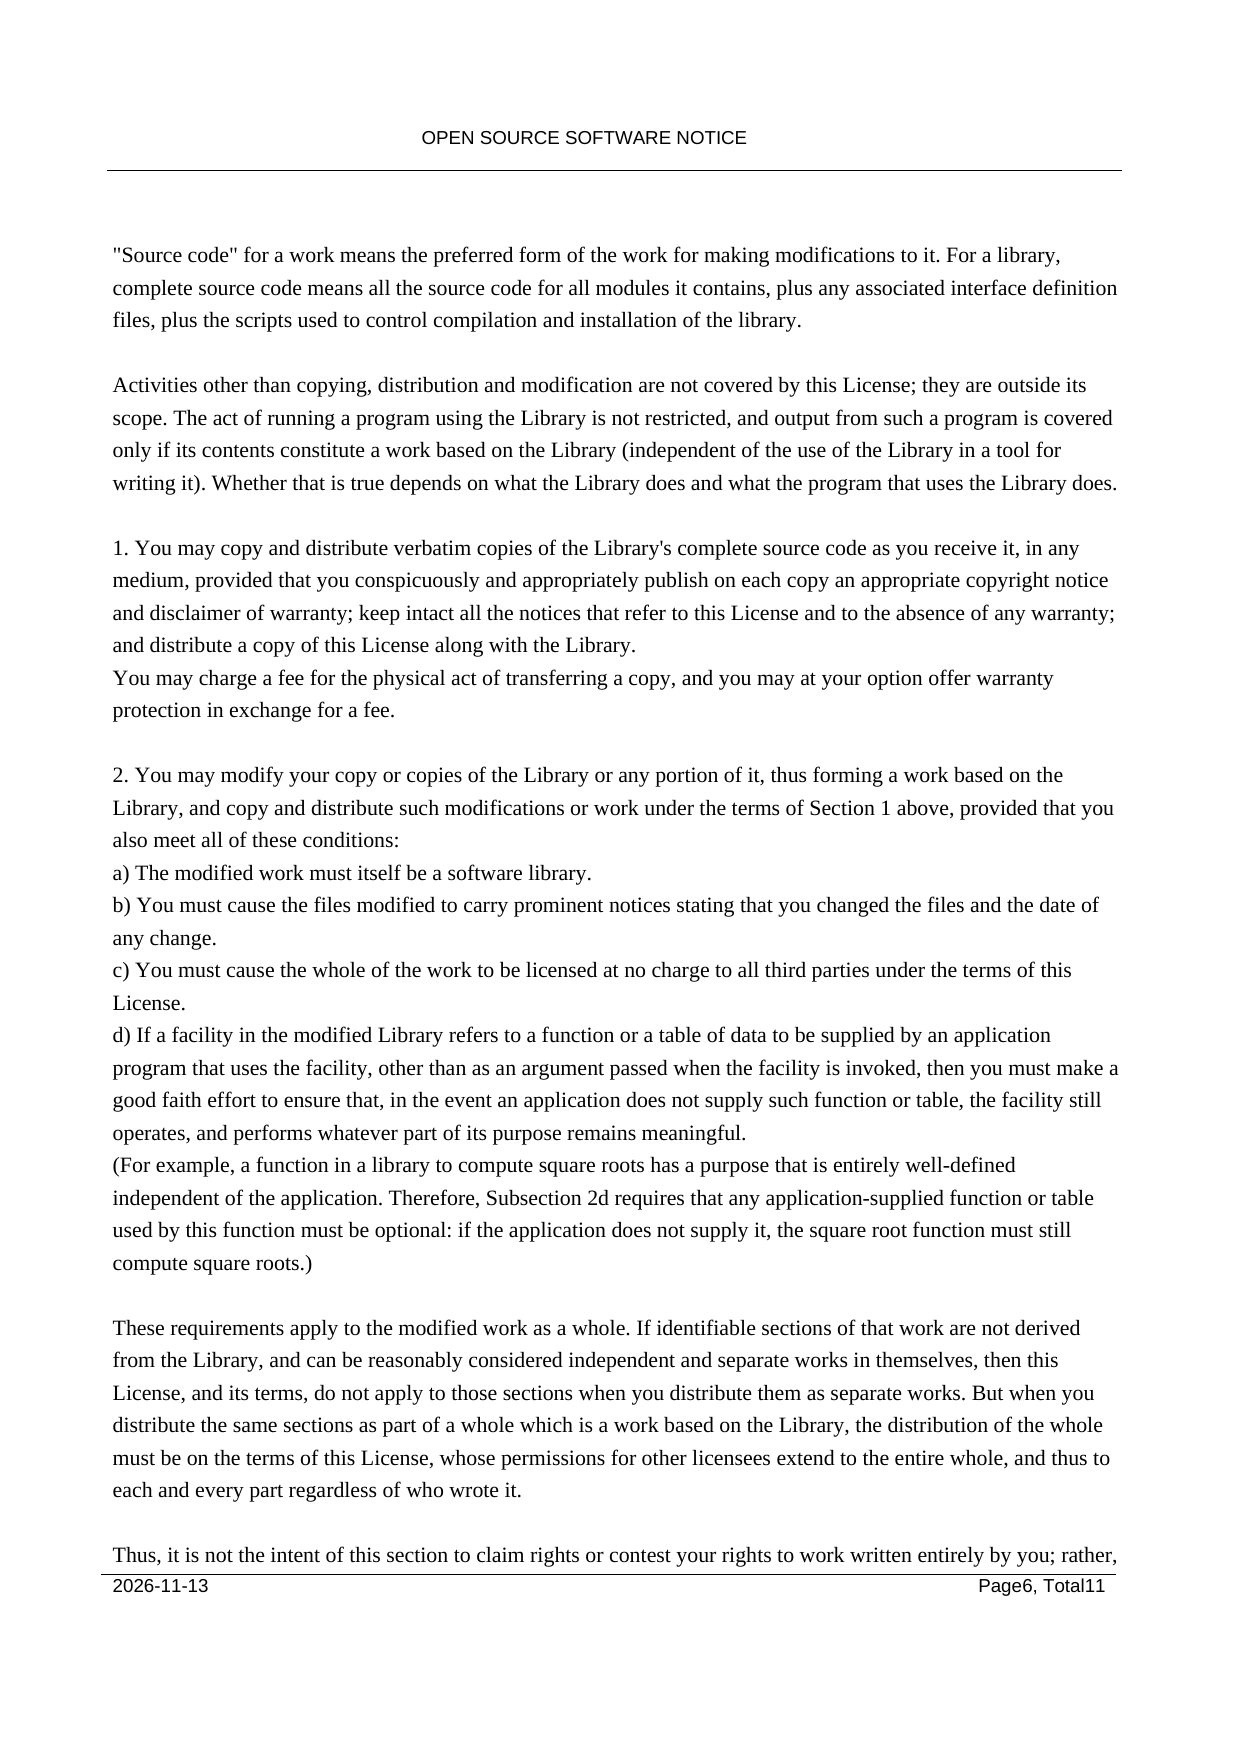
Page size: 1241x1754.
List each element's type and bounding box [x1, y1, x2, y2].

text [112, 206, 1128, 1571]
